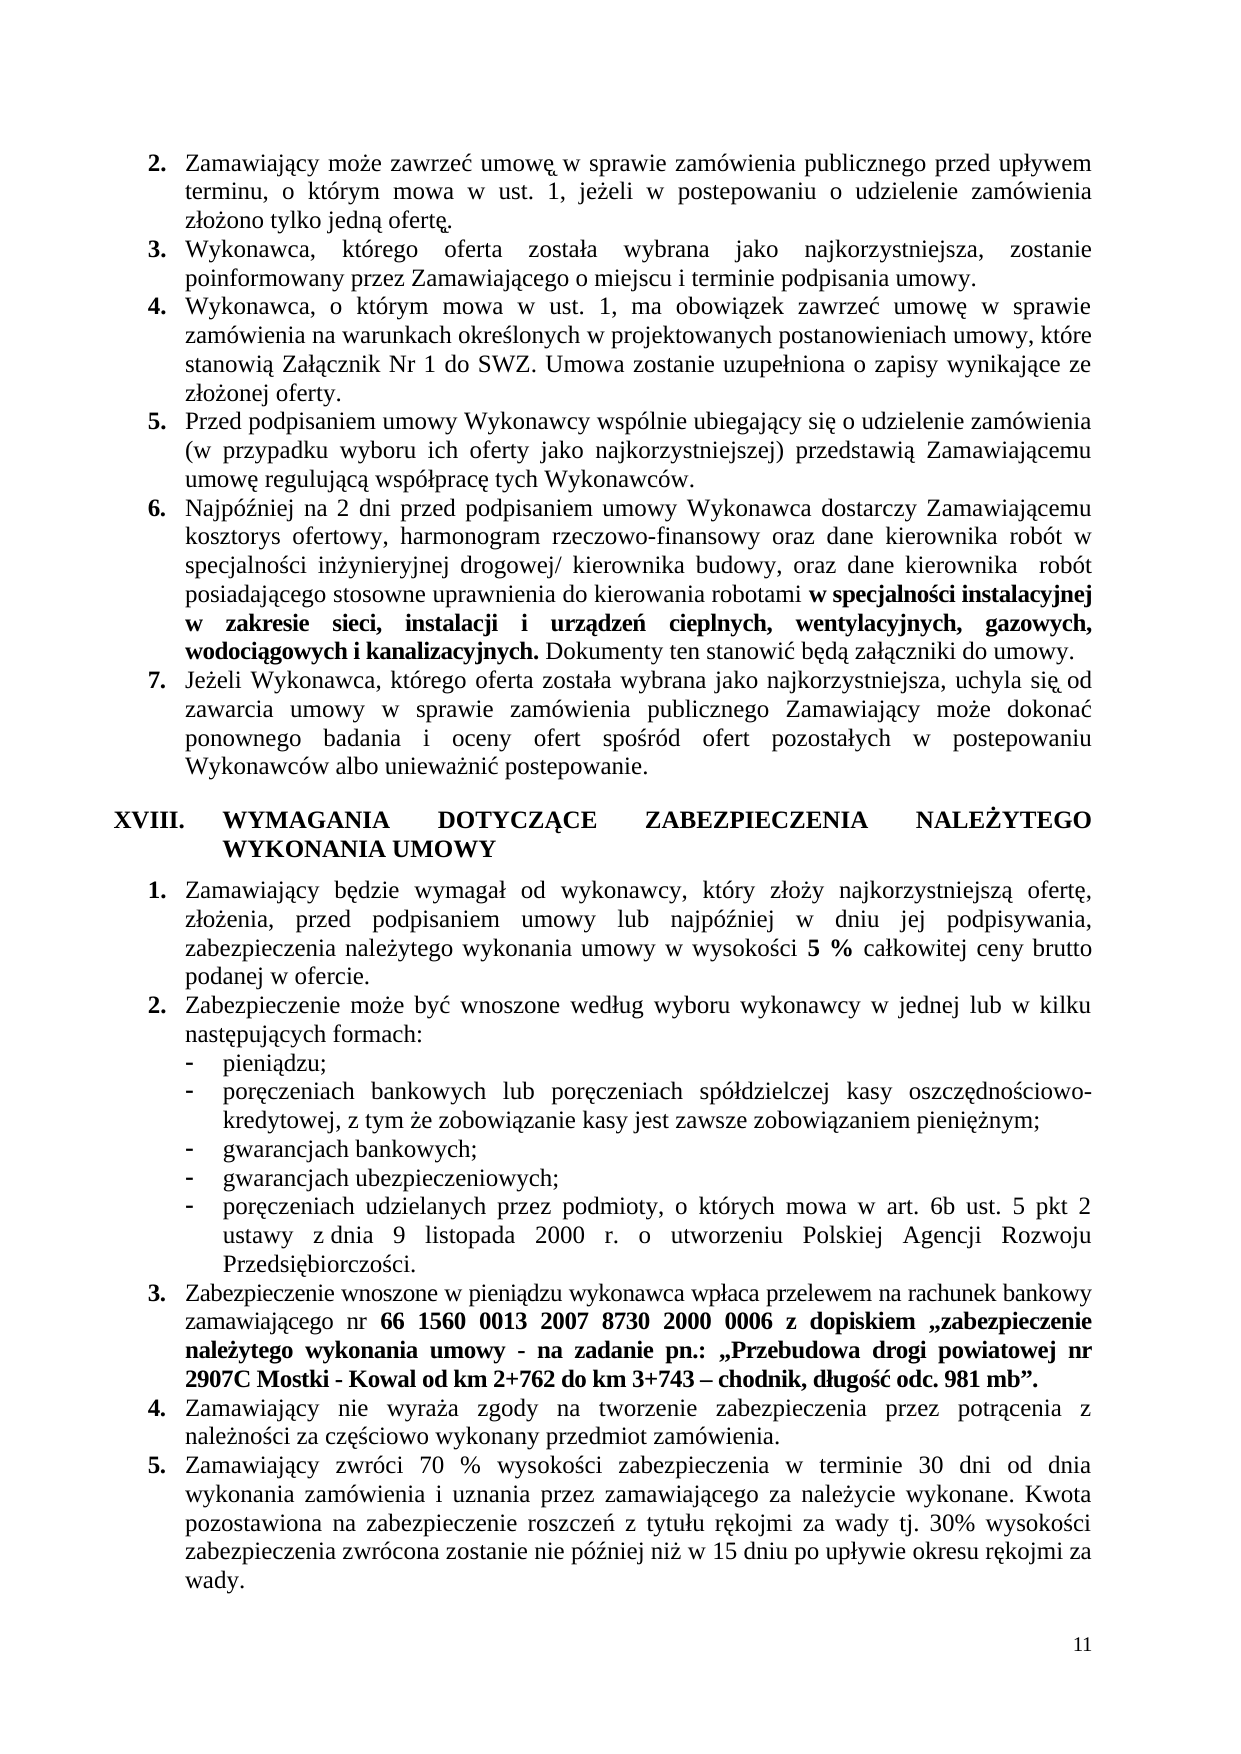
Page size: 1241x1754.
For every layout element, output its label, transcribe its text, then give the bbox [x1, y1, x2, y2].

list Jeżeli Wykonawca, którego oferta została wybrana jako najkorzystniejsza, uchyla się̨ od zawarcia umowy w sprawie zamówienia publicznego Zamawiający może dokonać ponownego badania i oceny ofert spośród ofert pozostałych w postepowaniu Wykonawców albo unieważnić postepowanie. [148, 665, 1093, 780]
list WYMAGANIA DOTYCZĄCE ZABEZPIECZENIA NALEŻYTEGO WYKONANIA UMOWY [185, 805, 1093, 863]
list poręczeniach udzielanych przez podmioty, o których mowa w art. 6b ust. 5 pkt 2 ustawy z dnia 9 listopada 2000 r. o utworzeniu Polskiej Agencji Rozwoju Przedsiębiorczości. [185, 1191, 1093, 1278]
list gwarancjach bankowych; [185, 1134, 1093, 1163]
list Zabezpieczenie wnoszone w pieniądzu wykonawca wpłaca przelewem na rachunek bankowy zamawiającego nr 66 1560 0013 2007 8730 2000 0006 z dopiskiem „zabezpieczenie należytego wykonania umowy - na zadanie pn.: „Przebudowa drogi powiatowej nr 2907C Mostki - Kowal od km 2+762 do km 3+743 – chodnik, długość odc. 981 mb”. [148, 1278, 1093, 1393]
list poręczeniach bankowych lub poręczeniach spółdzielczej kasy oszczędnościowo-kredytowej, z tym że zobowiązanie kasy jest zawsze zobowiązaniem pieniężnym; [185, 1076, 1093, 1134]
list Przed podpisaniem umowy Wykonawcy wspólnie ubiegający się o udzielenie zamówienia (w przypadku wyboru ich oferty jako najkorzystniejszej) przedstawią Zamawiającemu umowę regulującą współpracę tych Wykonawców. [148, 406, 1093, 493]
list gwarancjach ubezpieczeniowych; [185, 1163, 1093, 1191]
list pieniądzu; [185, 1048, 1093, 1076]
list Zamawiający zwróci 70 % wysokości zabezpieczenia w terminie 30 dni od dnia wykonania zamówienia i uznania przez zamawiającego za należycie wykonane. Kwota pozostawiona na zabezpieczenie roszczeń z tytułu rękojmi za wady tj. 30% wysokości zabezpieczenia zwrócona zostanie nie później niż w 15 dniu po upływie okresu rękojmi za wady. [148, 1450, 1093, 1594]
list Zamawiający może zawrzeć umowę̨ w sprawie zamówienia publicznego przed upływem terminu, o którym mowa w ust. 1, jeżeli w postepowaniu o udzielenie zamówienia złożono tylko jedną ofertę̨. [148, 148, 1093, 234]
list Wykonawca, o którym mowa w ust. 1, ma obowiązek zawrzeć umowę w sprawie zamówienia na warunkach określonych w projektowanych postanowieniach umowy, które stanowią Załącznik Nr 1 do SWZ. Umowa zostanie uzupełniona o zapisy wynikające ze złożonej oferty. [148, 291, 1093, 406]
list Zamawiający będzie wymagał od wykonawcy, który złoży najkorzystniejszą ofertę, złożenia, przed podpisaniem umowy lub najpóźniej w dniu jej podpisywania, zabezpieczenia należytego wykonania umowy w wysokości 5 % całkowitej ceny brutto podanej w ofercie. [148, 875, 1093, 990]
list Zabezpieczenie może być wnoszone według wyboru wykonawcy w jednej lub w kilku następujących formach: [148, 990, 1093, 1048]
list Najpóźniej na 2 dni przed podpisaniem umowy Wykonawca dostarczy Zamawiającemu kosztorys ofertowy, harmonogram rzeczowo-finansowy oraz dane kierownika robót w specjalności inżynieryjnej drogowej/ kierownika budowy, oraz dane kierownika robót posiadającego stosowne uprawnienia do kierowania robotami w specjalności instalacyjnej w zakresie sieci, instalacji i urządzeń cieplnych, wentylacyjnych, gazowych, wodociągowych i kanalizacyjnych. Dokumenty ten stanowić będą załączniki do umowy. [148, 493, 1093, 665]
list Zamawiający nie wyraża zgody na tworzenie zabezpieczenia przez potrącenia z należności za częściowo wykonany przedmiot zamówienia. [148, 1393, 1093, 1450]
list Wykonawca, którego oferta została wybrana jako najkorzystniejsza, zostanie poinformowany przez Zamawiającego o miejscu i terminie podpisania umowy. [148, 234, 1093, 291]
